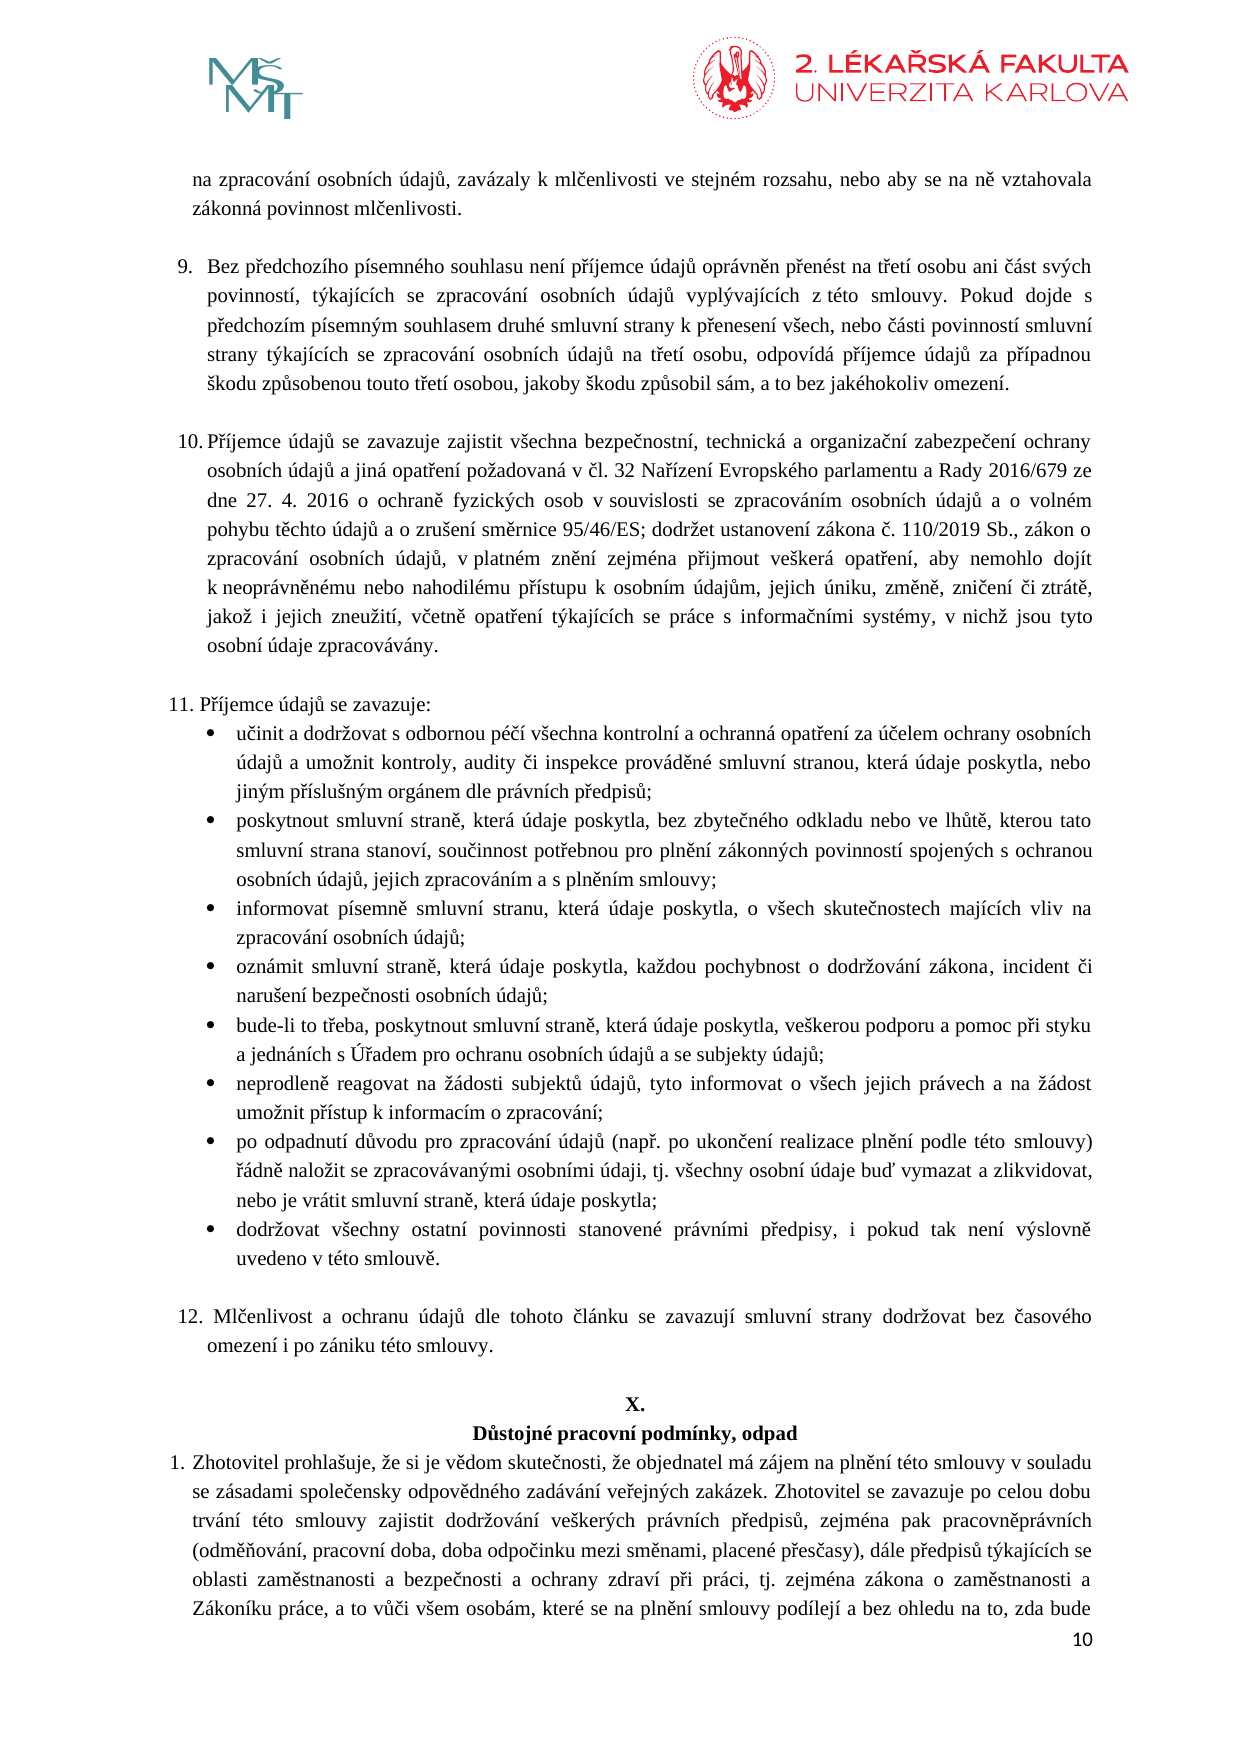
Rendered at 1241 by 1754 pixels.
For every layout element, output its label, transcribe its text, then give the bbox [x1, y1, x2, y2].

list oznámit smluvní straně, která údaje poskytla, každou pochybnost o dodržování zákona, incident či narušení bezpečnosti osobních údajů; [207, 949, 1093, 1007]
text Důstojné pracovní podmínky, odpad [177, 1416, 1093, 1445]
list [169, 1445, 1093, 1620]
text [177, 162, 1093, 220]
list neprodleně reagovat na žádosti subjektů údajů, tyto informovat o všech jejich právech a na žádost umožnit přístup k informacím o zpracování; [207, 1066, 1093, 1124]
text 11. Příjemce údajů se zavazuje: [168, 687, 1093, 716]
list Příjemce údajů se zavazuje zajistit všechna bezpečnostní, technická a organizační zabezpečení ochrany osobních údajů a jiná opatření požadovaná v čl. 32 Nařízení Evropského parlamentu a Rady 2016/679 ze dne 27. 4. 2016 o ochraně fyzických osob v souvislosti se zpracováním osobních údajů a o volném pohybu těchto údajů a o zrušení směrnice 95/46/ES; dodržet ustanovení zákona č. 110/2019 Sb., zákon o zpracování osobních údajů, v platném znění zejména přijmout veškerá opatření, aby nemohlo dojít k neoprávněnému nebo nahodilému přístupu k osobním údajům, jejich úniku, změně, zničení či ztrátě, jakož i jejich zneužití, včetně opatření týkajících se práce s informačními systémy, v nichž jsou tyto osobní údaje zpracovávány. [177, 424, 1093, 657]
list dodržovat všechny ostatní povinnosti stanovené právními předpisy, i pokud tak není výslovně uvedeno v této smlouvě. [207, 1212, 1093, 1270]
text 12. Mlčenlivost a ochranu údajů dle tohoto článku se zavazují smluvní strany dodržovat bez časového omezení i po zániku této smlouvy. [177, 1299, 1093, 1357]
text X. [177, 1387, 1093, 1416]
list poskytnout smluvní straně, která údaje poskytla, bez zbytečného odkladu nebo ve lhůtě, kterou tato smluvní strana stanoví, součinnost potřebnou pro plnění zákonných povinností spojených s ochranou osobních údajů, jejich zpracováním a s plněním smlouvy; [207, 803, 1093, 891]
list učinit a dodržovat s odbornou péčí všechna kontrolní a ochranná opatření za účelem ochrany osobních údajů a umožnit kontroly, audity či inspekce prováděné smluvní stranou, která údaje poskytla, nebo jiným příslušným orgánem dle právních předpisů; [207, 716, 1093, 803]
list Bez předchozího písemného souhlasu není příjemce údajů oprávněn přenést na třetí osobu ani část svých povinností, týkajících se zpracování osobních údajů vyplývajících z této smlouvy. Pokud dojde s předchozím písemným souhlasem druhé smluvní strany k přenesení všech, nebo části povinností smluvní strany týkajících se zpracování osobních údajů na třetí osobu, odpovídá příjemce údajů za případnou škodu způsobenou touto třetí osobou, jakoby škodu způsobil sám, a to bez jakéhokoliv omezení. [177, 249, 1093, 395]
list po odpadnutí důvodu pro zpracování údajů (např. po ukončení realizace plnění podle této smlouvy) řádně naložit se zpracovávanými osobními údaji, tj. všechny osobní údaje buď vymazat a zlikvidovat, nebo je vrátit smluvní straně, která údaje poskytla; [207, 1124, 1093, 1212]
list bude-li to třeba, poskytnout smluvní straně, která údaje poskytla, veškerou podporu a pomoc při styku a jednáních s Úřadem pro ochranu osobních údajů a se subjekty údajů; [207, 1007, 1093, 1066]
list informovat písemně smluvní stranu, která údaje poskytla, o všech skutečnostech majících vliv na zpracování osobních údajů; [207, 891, 1093, 949]
picture [196, 44, 317, 133]
